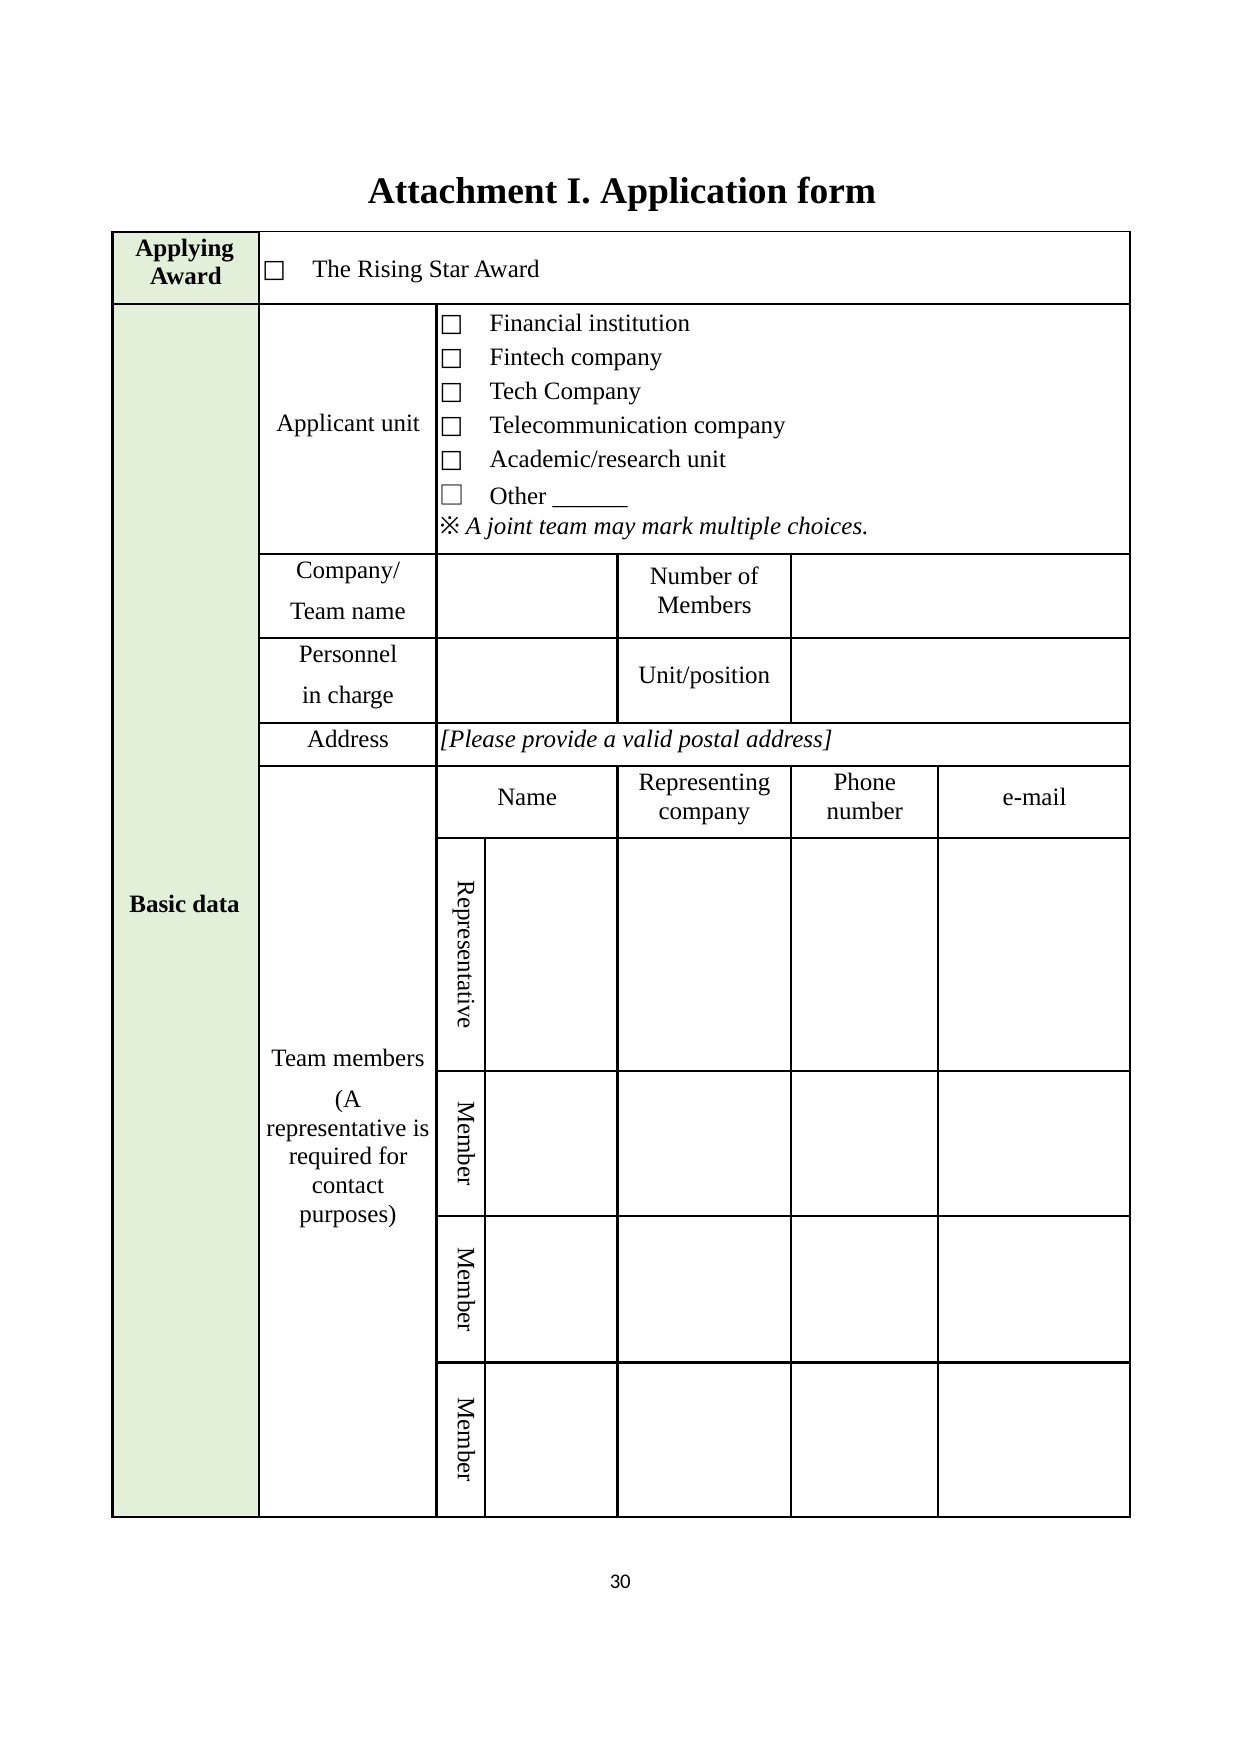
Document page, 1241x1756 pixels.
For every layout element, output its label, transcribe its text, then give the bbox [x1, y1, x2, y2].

table_cell [619, 1072, 790, 1215]
table_cell e-mail [939, 767, 1129, 837]
table_cell Representative [438, 839, 484, 1069]
table_cell [792, 1072, 937, 1215]
table_cell Basic data [114, 305, 258, 1516]
table_cell Number of Members [619, 555, 790, 637]
table_cell Member [438, 1364, 484, 1516]
table_cell [486, 839, 616, 1069]
table_cell Member [438, 1072, 484, 1215]
table_cell Member [438, 1217, 484, 1361]
table_cell [619, 1217, 790, 1361]
table_cell Unit/position [619, 639, 790, 722]
table_cell [939, 1072, 1129, 1215]
table_cell [792, 1364, 937, 1516]
table_cell [486, 1364, 616, 1516]
table_cell Financial institution Fintech company Tech Company Telecommunication company Academic/research unit Other ______ ※ A joint team may mark multiple choices. [438, 305, 1129, 553]
table_header The Rising Star Award [260, 232, 1129, 303]
table_cell Phone number [792, 767, 937, 837]
table_cell Personnel in charge [260, 639, 435, 722]
table_cell Representing company [619, 767, 790, 837]
table_cell [792, 1217, 937, 1361]
table_cell [939, 839, 1129, 1069]
table_cell [792, 555, 1129, 637]
subtitle Attachment I. Application form [112, 169, 1131, 212]
table_header Applying Award [114, 233, 258, 303]
table_cell Team members (A representative is required for contact purposes) [260, 767, 435, 1516]
table_cell [Please provide a valid postal address] [438, 724, 1129, 765]
table_cell Name [438, 767, 616, 837]
table_cell [792, 839, 937, 1069]
table_cell Address [260, 724, 435, 765]
table_cell Company/ Team name [260, 555, 435, 637]
table_cell Applicant unit [260, 305, 435, 553]
table_cell [792, 639, 1129, 722]
table_cell [619, 1364, 790, 1516]
table_cell [939, 1364, 1129, 1516]
table_cell [619, 839, 790, 1069]
table_cell [486, 1072, 616, 1215]
table_cell [438, 639, 616, 722]
table_cell [939, 1217, 1129, 1361]
table_cell [486, 1217, 616, 1361]
table_cell [438, 555, 616, 637]
